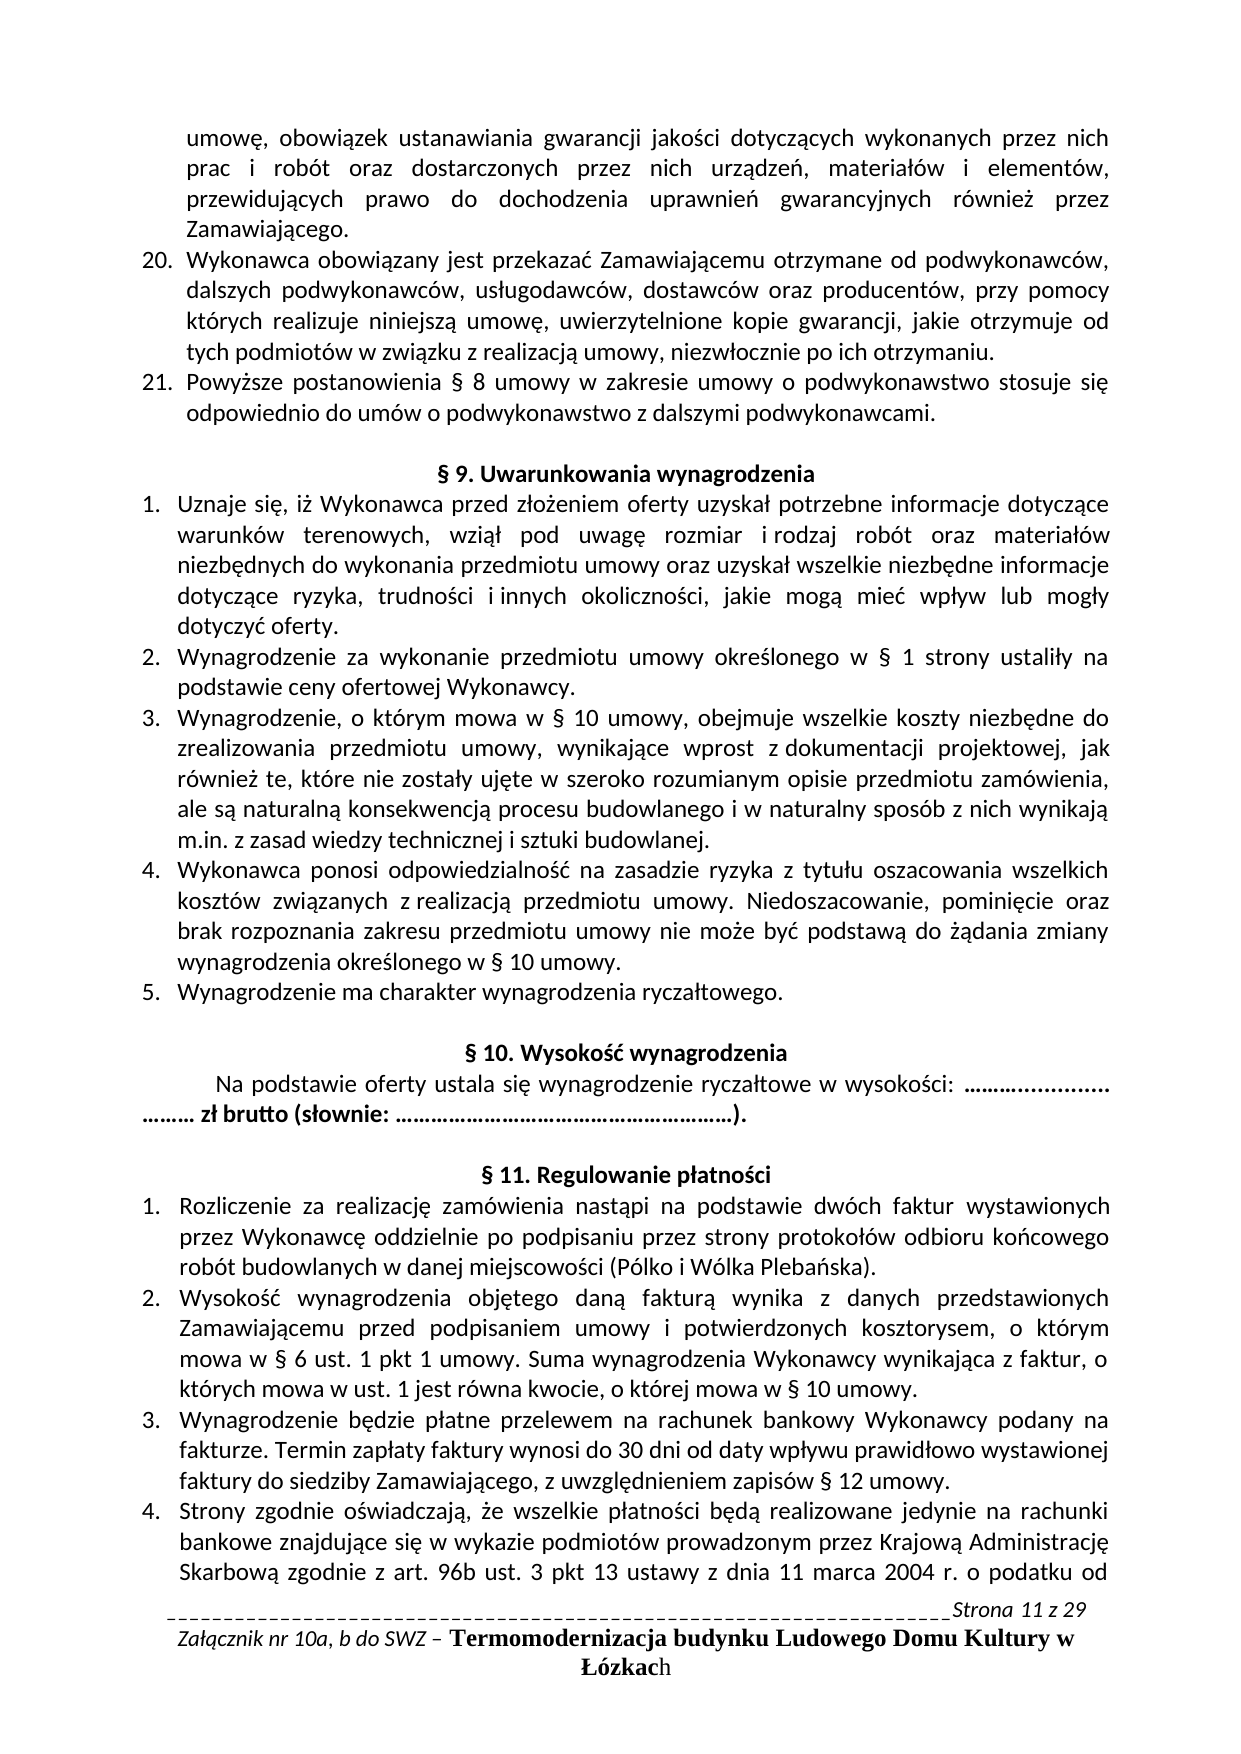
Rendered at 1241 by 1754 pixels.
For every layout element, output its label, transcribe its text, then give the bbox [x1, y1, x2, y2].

list Uznaje się, iż Wykonawca przed złożeniem oferty uzyskał potrzebne informacje dotyczące warunków terenowych, wziął pod uwagę rozmiar i rodzaj robót oraz materiałów niezbędnych do wykonania przedmiotu umowy oraz uzyskał wszelkie niezbędne informacje dotyczące ryzyka, trudności i innych okoliczności, jakie mogą mieć wpływ lub mogły dotyczyć oferty. [142, 488, 1110, 641]
list Wynagrodzenie za wykonanie przedmiotu umowy określonego w § 1 strony ustaliły na podstawie ceny ofertowej Wykonawcy. [142, 641, 1110, 702]
list Wykonawca obowiązany jest przekazać Zamawiającemu otrzymane od podwykonawców, dalszych podwykonawców, usługodawców, dostawców oraz producentów, przy pomocy których realizuje niniejszą umowę, uwierzytelnione kopie gwarancji, jakie otrzymuje od tych podmiotów w związku z realizacją umowy, niezwłocznie po ich otrzymaniu. [142, 244, 1110, 366]
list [142, 1495, 1110, 1587]
list Rozliczenie za realizację zamówienia nastąpi na podstawie dwóch faktur wystawionych przez Wykonawcę oddzielnie po podpisaniu przez strony protokołów odbioru końcowego robót budowlanych w danej miejscowości (Pólko i Wólka Plebańska). [142, 1190, 1110, 1282]
text § 9. Uwarunkowania wynagrodzenia [142, 458, 1110, 488]
list Powyższe postanowienia § 8 umowy w zakresie umowy o podwykonawstwo stosuje się odpowiednio do umów o podwykonawstwo z dalszymi podwykonawcami. [142, 366, 1110, 427]
list Wysokość wynagrodzenia objętego daną fakturą wynika z danych przedstawionych Zamawiającemu przed podpisaniem umowy i potwierdzonych kosztorysem, o którym mowa w § 6 ust. 1 pkt 1 umowy. Suma wynagrodzenia Wykonawcy wynikająca z faktur, o których mowa w ust. 1 jest równa kwocie, o której mowa w § 10 umowy. [142, 1282, 1110, 1404]
list Wykonawca ponosi odpowiedzialność na zasadzie ryzyka z tytułu oszacowania wszelkich kosztów związanych z realizacją przedmiotu umowy. Niedoszacowanie, pominięcie oraz brak rozpoznania zakresu przedmiotu umowy nie może być podstawą do żądania zmiany wynagrodzenia określonego w § 10 umowy. [142, 854, 1110, 977]
text Na podstawie oferty ustala się wynagrodzenie ryczałtowe w wysokości: ………..............……… zł brutto (słownie: …………………………………………………). [142, 1068, 1110, 1129]
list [142, 122, 1110, 244]
list Wynagrodzenie ma charakter wynagrodzenia ryczałtowego. [142, 977, 1110, 1007]
list Wynagrodzenie, o którym mowa w § 10 umowy, obejmuje wszelkie koszty niezbędne do zrealizowania przedmiotu umowy, wynikające wprost z dokumentacji projektowej, jak również te, które nie zostały ujęte w szeroko rozumianym opisie przedmiotu zamówienia, ale są naturalną konsekwencją procesu budowlanego i w naturalny sposób z nich wynikają m.in. z zasad wiedzy technicznej i sztuki budowlanej. [142, 702, 1110, 854]
list Wynagrodzenie będzie płatne przelewem na rachunek bankowy Wykonawcy podany na fakturze. Termin zapłaty faktury wynosi do 30 dni od daty wpływu prawidłowo wystawionej faktury do siedziby Zamawiającego, z uwzględnieniem zapisów § 12 umowy. [142, 1404, 1110, 1495]
text § 10. Wysokość wynagrodzenia [142, 1038, 1110, 1068]
text § 11. Regulowanie płatności [142, 1160, 1110, 1190]
